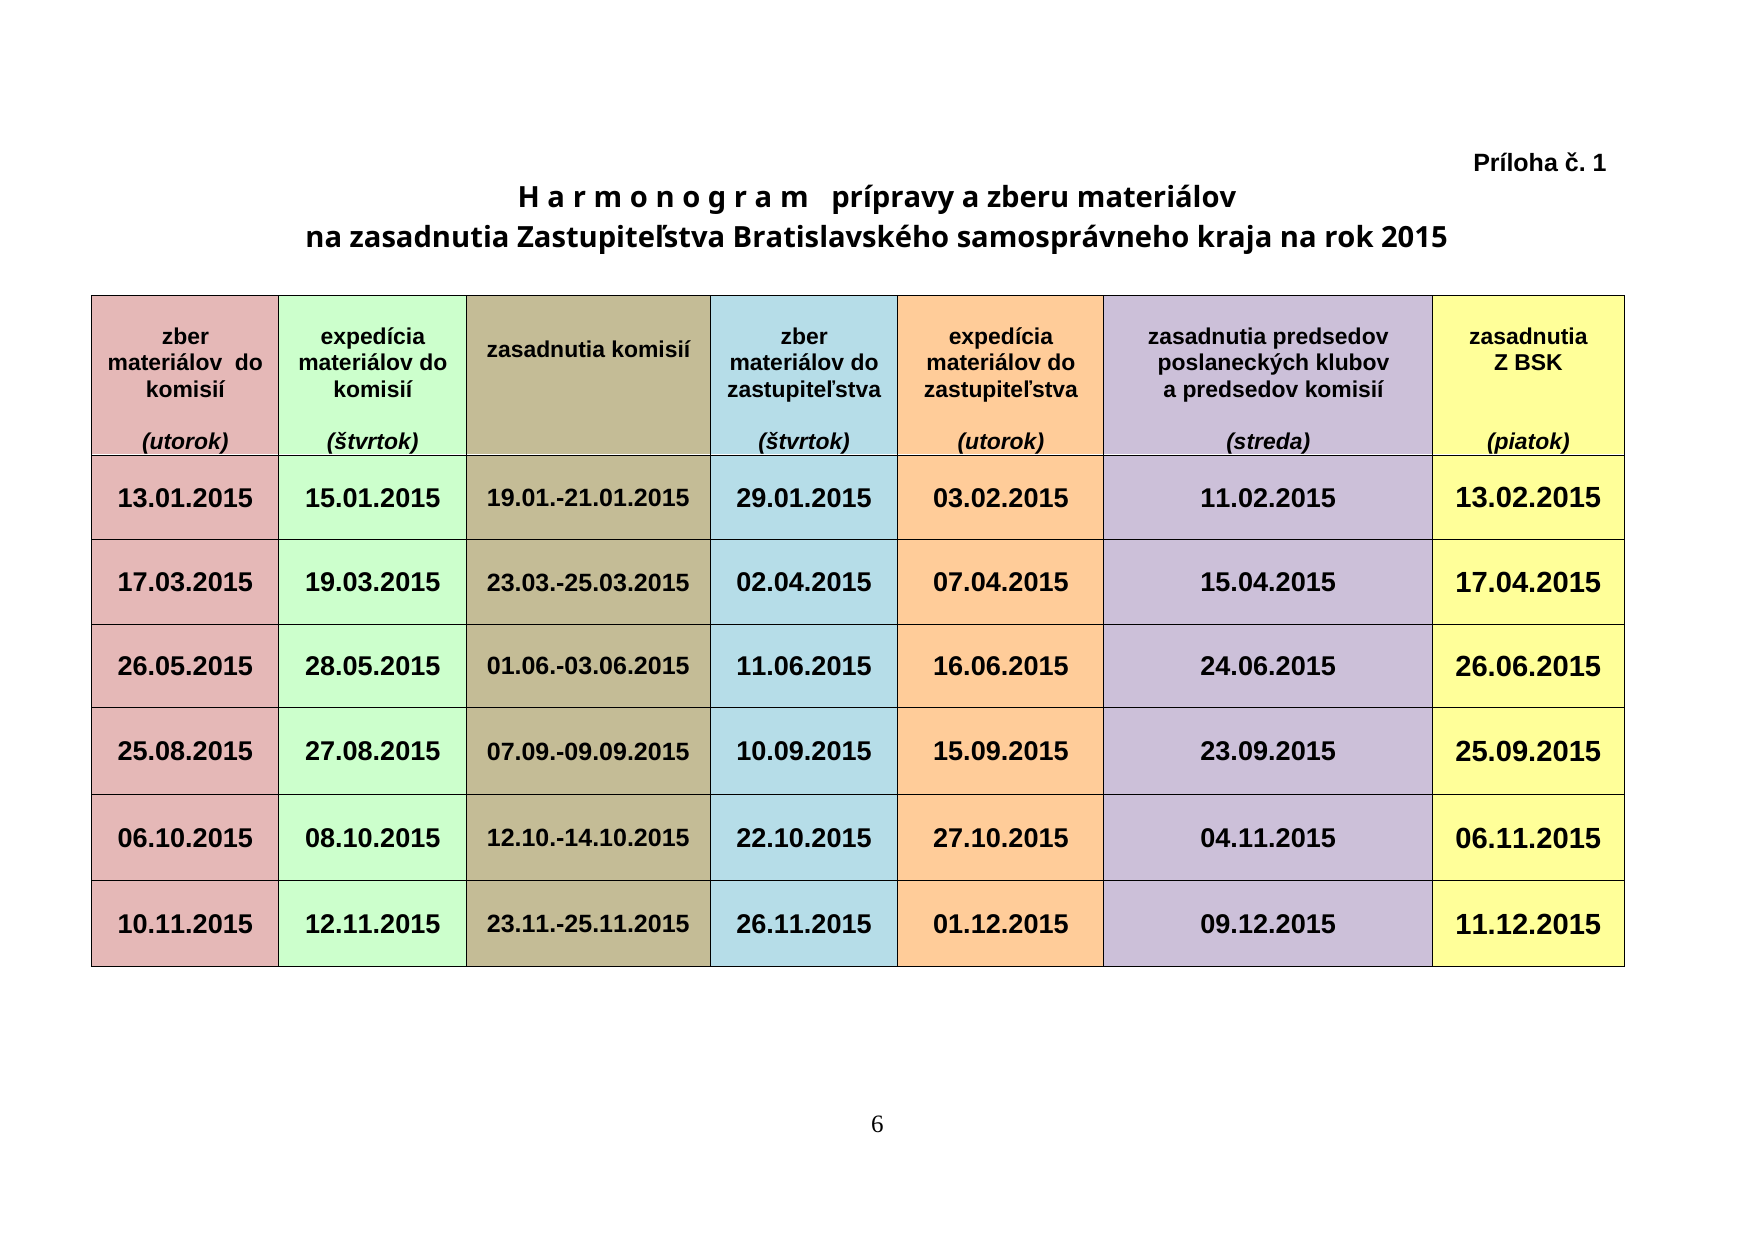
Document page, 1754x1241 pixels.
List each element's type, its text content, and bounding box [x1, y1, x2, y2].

table_cell 26.06.2015 [1433, 625, 1624, 707]
table_cell 15.01.2015 [279, 456, 466, 539]
table_cell 07.09.-09.09.2015 [467, 708, 710, 794]
table_cell 19.01.-21.01.2015 [467, 456, 710, 539]
table_cell 11.02.2015 [1104, 456, 1432, 539]
table_cell 17.04.2015 [1433, 540, 1624, 624]
table_cell 17.03.2015 [92, 540, 278, 624]
table_cell 13.01.2015 [92, 456, 278, 539]
table_cell 12.11.2015 [279, 881, 466, 966]
table_cell 23.09.2015 [1104, 708, 1432, 794]
table_header zber materiálov do komisií (utorok) [92, 296, 278, 454]
table_cell 15.09.2015 [898, 708, 1103, 794]
table_cell 08.10.2015 [279, 795, 466, 880]
table_cell 29.01.2015 [711, 456, 897, 539]
table_cell 19.03.2015 [279, 540, 466, 624]
table_cell 16.06.2015 [898, 625, 1103, 707]
table_cell 10.11.2015 [92, 881, 278, 966]
table_cell 24.06.2015 [1104, 625, 1432, 707]
table_header zasadnutia komisií [467, 296, 710, 454]
table_cell 10.09.2015 [711, 708, 897, 794]
table_cell 02.04.2015 [711, 540, 897, 624]
table_cell 27.10.2015 [898, 795, 1103, 880]
table_cell 06.11.2015 [1433, 795, 1624, 880]
text Príloha č. 1 [148, 148, 1606, 176]
table_cell 27.08.2015 [279, 708, 466, 794]
text H a r m o n o g r a m prípravy a zberu materiálov [148, 176, 1606, 216]
table_header zasadnutia Z BSK (piatok) [1433, 296, 1624, 454]
table_cell 06.10.2015 [92, 795, 278, 880]
table_cell 15.04.2015 [1104, 540, 1432, 624]
table_header zber materiálov do zastupiteľstva (štvrtok) [711, 296, 897, 454]
table_cell 25.08.2015 [92, 708, 278, 794]
table_header expedícia materiálov do komisií (štvrtok) [279, 296, 466, 454]
table_cell 12.10.-14.10.2015 [467, 795, 710, 880]
table_cell 26.05.2015 [92, 625, 278, 707]
table_cell 28.05.2015 [279, 625, 466, 707]
table_cell 23.11.-25.11.2015 [467, 881, 710, 966]
table_cell 11.06.2015 [711, 625, 897, 707]
table_cell 07.04.2015 [898, 540, 1103, 624]
table_cell 22.10.2015 [711, 795, 897, 880]
table_cell 01.06.-03.06.2015 [467, 625, 710, 707]
table_cell 13.02.2015 [1433, 456, 1624, 539]
table_cell 23.03.-25.03.2015 [467, 540, 710, 624]
table_cell 03.02.2015 [898, 456, 1103, 539]
table_cell 04.11.2015 [1104, 795, 1432, 880]
table_cell 11.12.2015 [1433, 881, 1624, 966]
table_cell 09.12.2015 [1104, 881, 1432, 966]
table_header expedícia materiálov do zastupiteľstva (utorok) [898, 296, 1103, 454]
text na zasadnutia Zastupiteľstva Bratislavského samosprávneho kraja na rok 2015 [148, 216, 1606, 256]
table_cell 01.12.2015 [898, 881, 1103, 966]
table_cell 25.09.2015 [1433, 708, 1624, 794]
table_header zasadnutia predsedov poslaneckých klubov a predsedov komisií (streda) [1104, 296, 1432, 454]
table_cell 26.11.2015 [711, 881, 897, 966]
